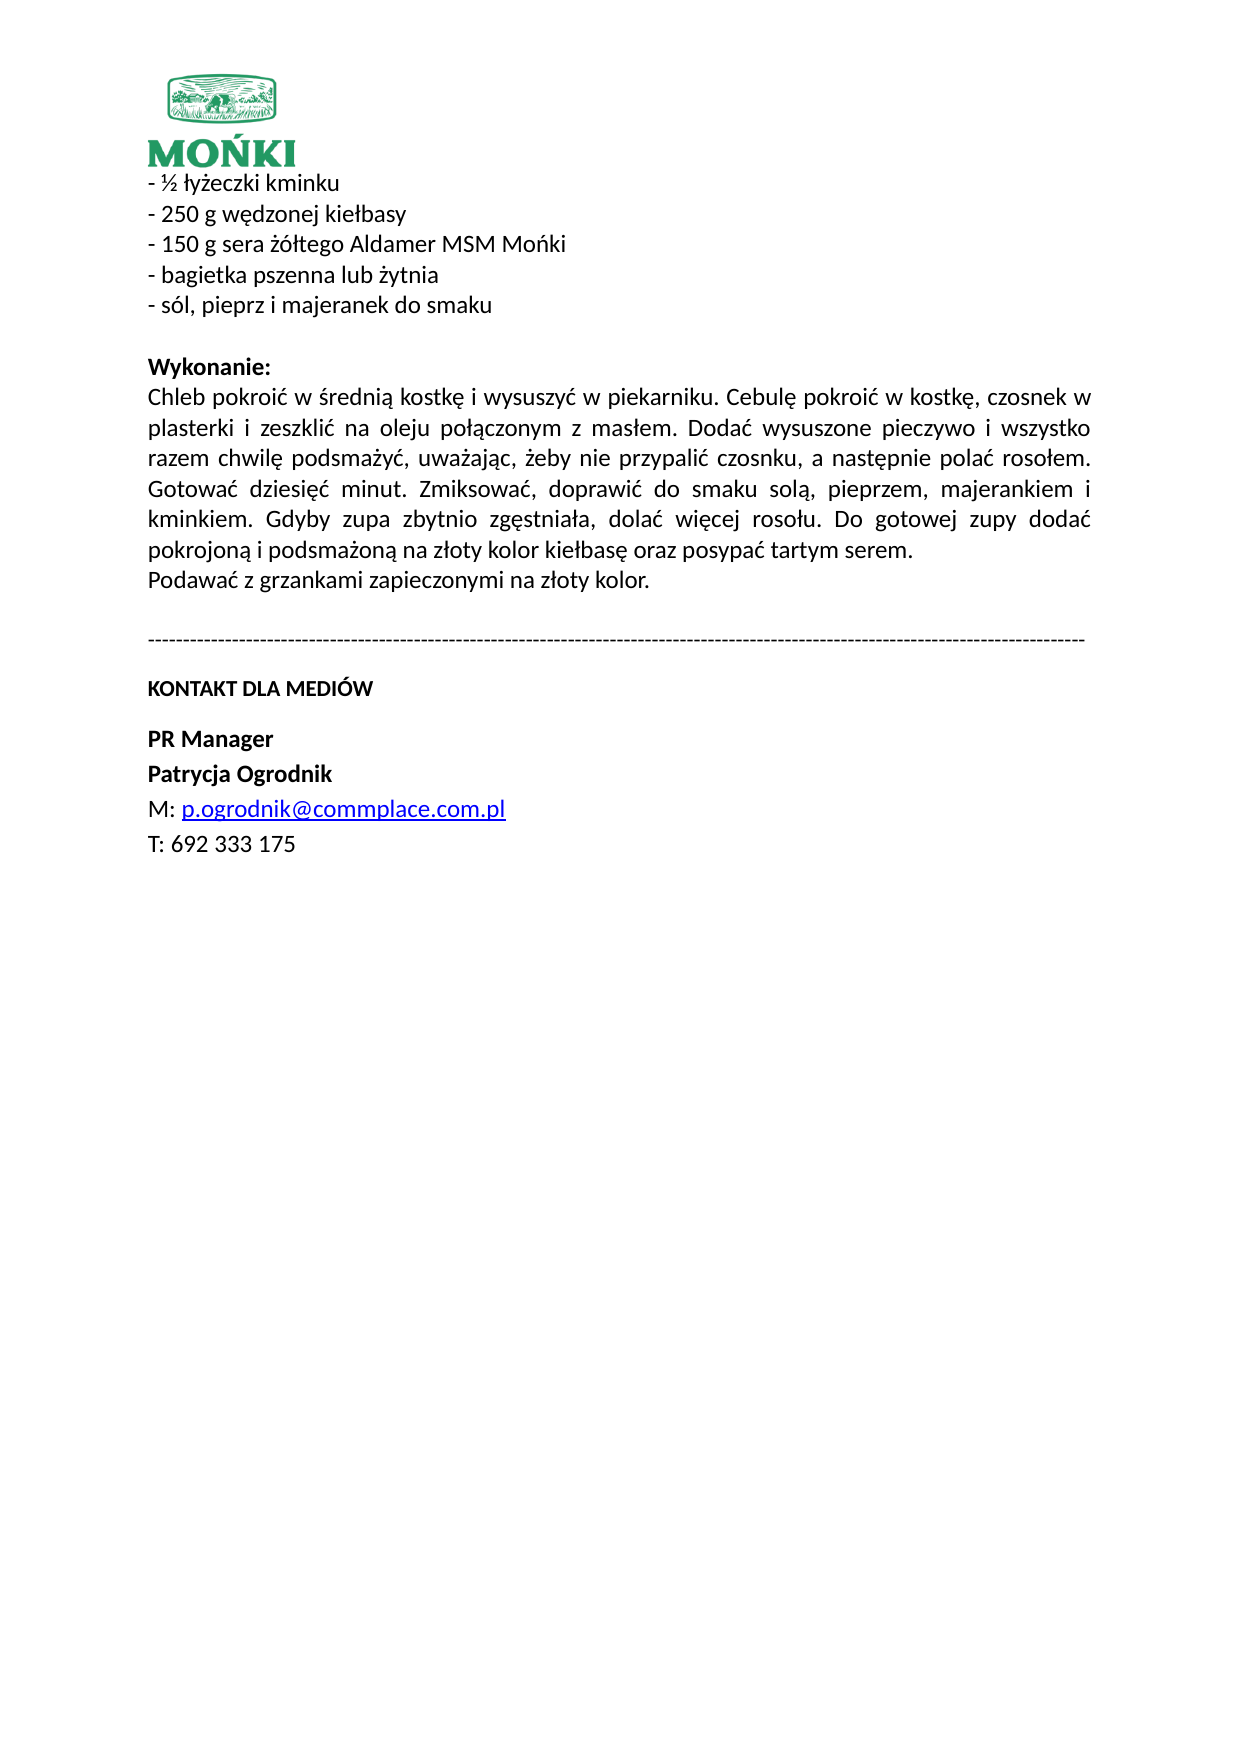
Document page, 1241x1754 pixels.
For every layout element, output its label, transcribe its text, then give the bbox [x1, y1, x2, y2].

text Podawać z grzankami zapieczonymi na złoty kolor. [148, 564, 1093, 595]
text - ½ łyżeczki kminku [148, 167, 1093, 198]
text - 150 g sera żółtego Aldamer MSM Mońki [148, 228, 1093, 259]
text - bagietka pszenna lub żytnia [148, 259, 1093, 289]
text T: 692 333 175 [148, 828, 1093, 858]
text KONTAKT DLA MEDIÓW [148, 674, 1093, 702]
text Wykonanie: [148, 351, 1093, 381]
text M: p.ogrodnik@commplace.com.pl [148, 793, 1093, 823]
picture [147, 73, 296, 168]
text - sól, pieprz i majeranek do smaku [148, 289, 1093, 320]
text - 250 g wędzonej kiełbasy [148, 198, 1093, 228]
text Patrycja Ogrodnik [148, 758, 1093, 788]
text PR Manager [148, 723, 1093, 753]
text Chleb pokroić w średnią kostkę i wysuszyć w piekarniku. Cebulę pokroić w kostkę, czosnek w plasterki i zeszklić na oleju połączonym z masłem. Dodać wysuszone pieczywo i wszystko razem chwilę podsmażyć, uważając, żeby nie przypalić czosnku, a następnie polać rosołem. Gotować dziesięć minut. Zmiksować, doprawić do smaku solą, pieprzem, majerankiem i kminkiem. Gdyby zupa zbytnio zgęstniała, dolać więcej rosołu. Do gotowej zupy dodać pokrojoną i podsmażoną na złoty kolor kiełbasę oraz posypać tartym serem. [148, 381, 1093, 564]
text -------------------------------------------------------------------------------------------------------------------------------------- [148, 625, 1093, 653]
